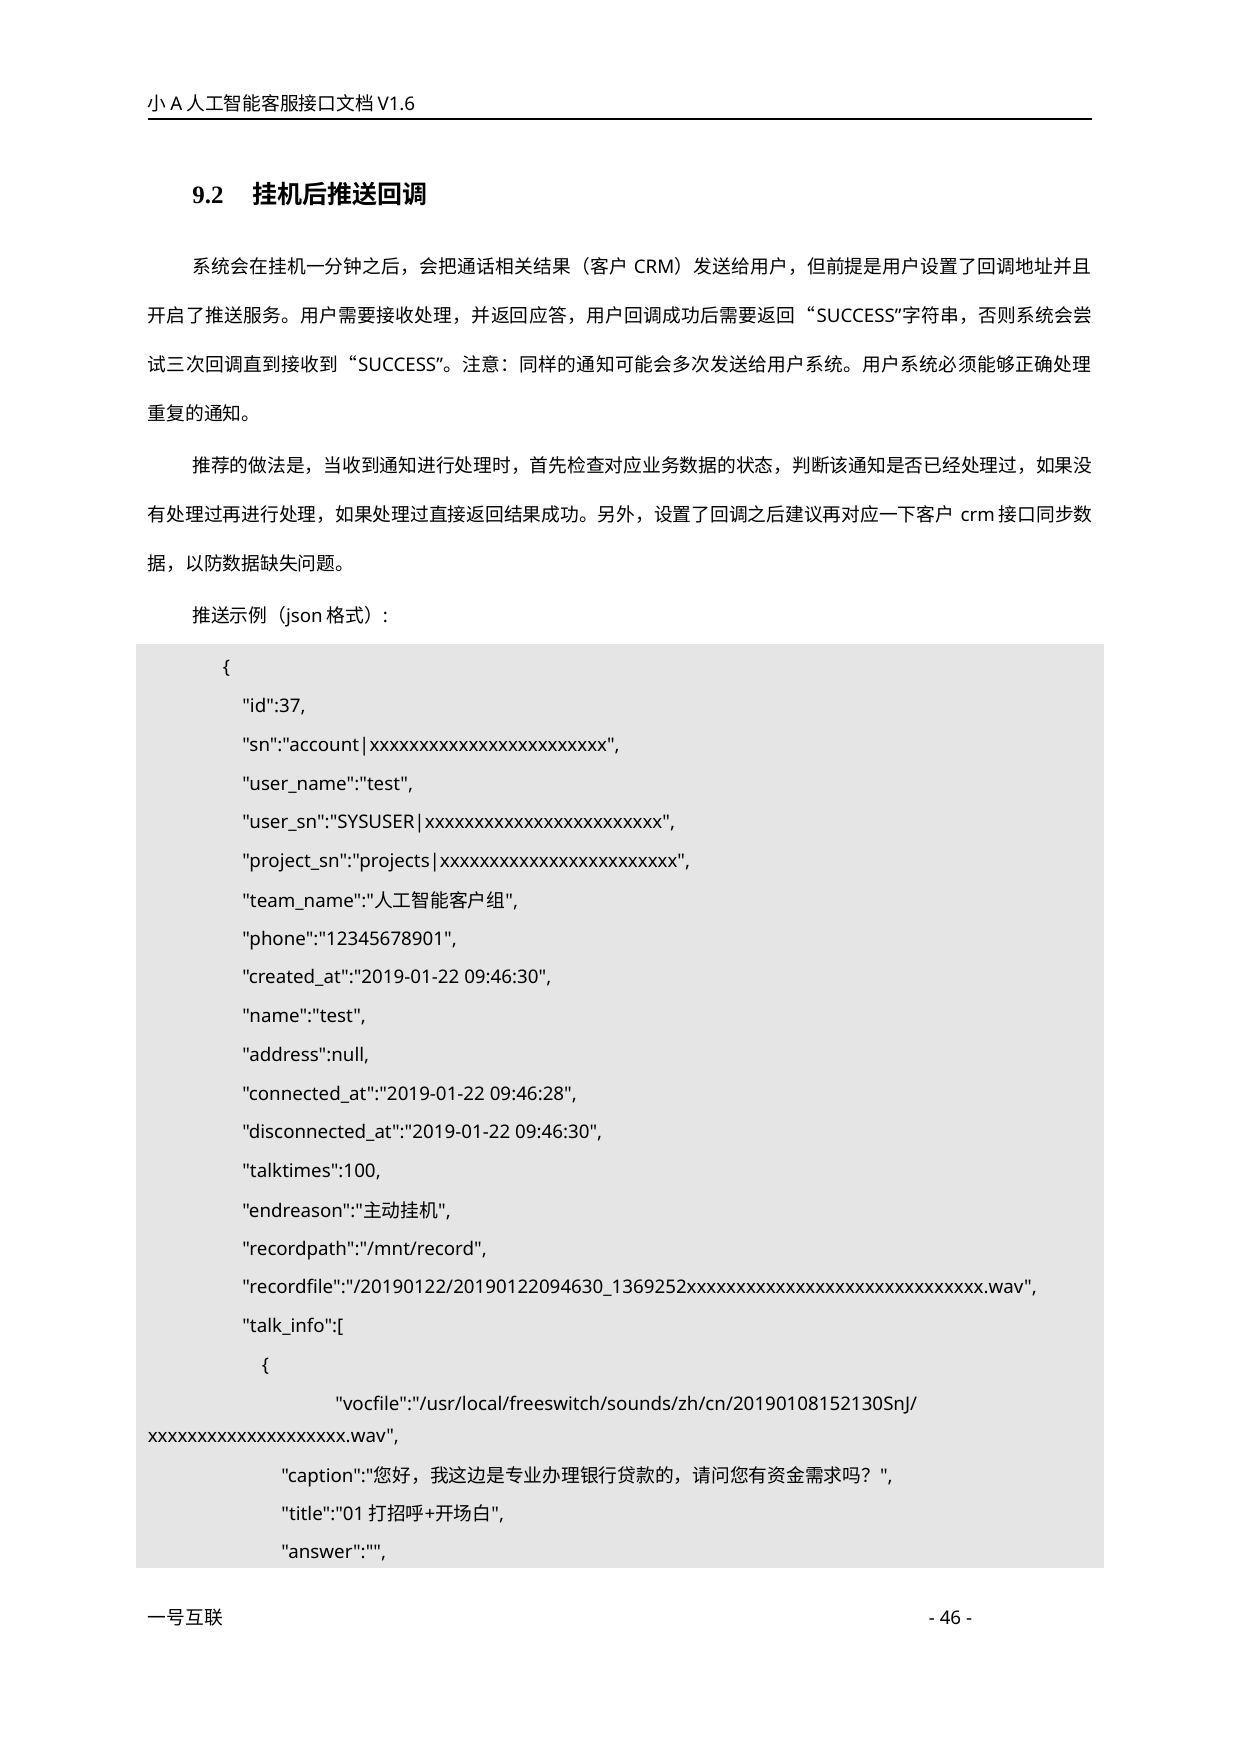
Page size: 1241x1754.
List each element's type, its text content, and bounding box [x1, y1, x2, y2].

text 系统会在挂机一分钟之后，会把通话相关结果（客户CRM）发送给用户，但前提是用户设置了回调地址并且开启了推送服务。用户需要接收处理，并返回应答，用户回调成功后需要返回“SUCCESS”字符串，否则系统会尝试三次回调直到接收到“SUCCESS”。注意：同样的通知可能会多次发送给用户系统。用户系统必须能够正确处理重复的通知。 [148, 249, 1092, 428]
text 推送示例（json格式）: [148, 598, 1092, 630]
text 推荐的做法是，当收到通知进行处理时，首先检查对应业务数据的状态，判断该通知是否已经处理过，如果没有处理过再进行处理，如果处理过直接返回结果成功。另外，设置了回调之后建议再对应一下客户crm接口同步数据，以防数据缺失问题。 [148, 448, 1092, 578]
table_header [136, 644, 1104, 1568]
subtitle 挂机后推送回调 [192, 160, 1092, 225]
